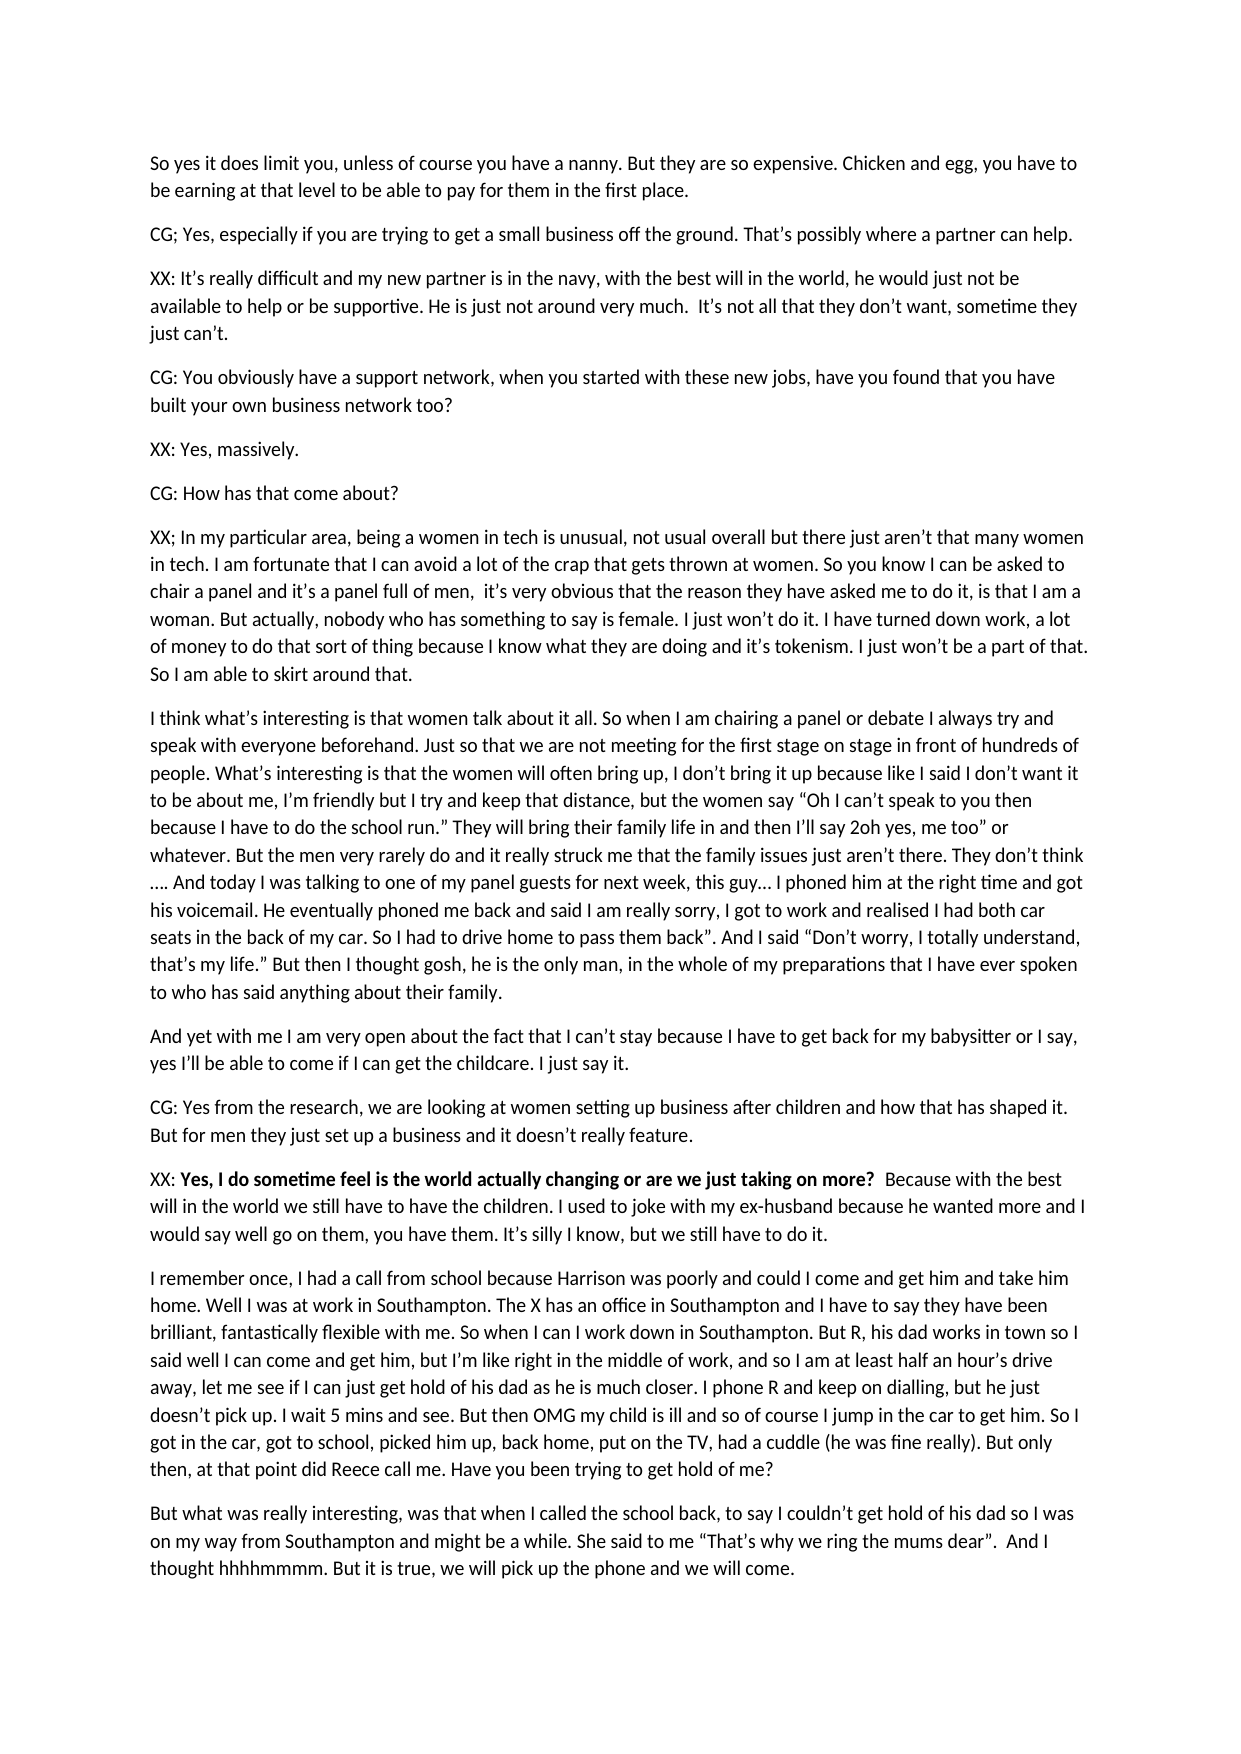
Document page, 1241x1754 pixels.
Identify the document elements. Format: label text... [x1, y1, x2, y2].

text CG: You obviously have a support network, when you started with these new jobs, have you found that you have built your own business network too? [150, 364, 1090, 417]
text And yet with me I am very open about the fact that I can’t stay because I have to get back for my babysitter or I say, yes I’ll be able to come if I can get the childcare. I just say it. [150, 1023, 1090, 1076]
text XX: Yes, massively. [150, 436, 1090, 461]
text So yes it does limit you, unless of course you have a nanny. But they are so expensive. Chicken and egg, you have to be earning at that level to be able to pay for them in the first place. [150, 150, 1090, 203]
text CG: Yes from the research, we are looking at women setting up business after children and how that has shaped it. But for men they just set up a business and it doesn’t really feature. [150, 1094, 1090, 1147]
text CG: How has that come about? [150, 480, 1090, 505]
text CG; Yes, especially if you are trying to get a small business off the ground. That’s possibly where a partner can help. [150, 221, 1090, 247]
text But what was really interesting, was that when I called the school back, to say I couldn’t get hold of his dad so I was on my way from Southampton and might be a while. She said to me “That’s why we ring the mums dear”. And I thought hhhhmmmm. But it is true, we will pick up the phone and we will come. [150, 1501, 1090, 1581]
text I remember once, I had a call from school because Harrison was poorly and could I come and get him and take him home. Well I was at work in Southampton. The X has an office in Southampton and I have to say they have been brilliant, fantastically flexible with me. So when I can I work down in Southampton. But R, his dad works in town so I said well I can come and get him, but I’m like right in the middle of work, and so I am at least half an hour’s drive away, let me see if I can just get hold of his dad as he is much closer. I phone R and keep on dialling, but he just doesn’t pick up. I wait 5 mins and see. But then OMG my child is ill and so of course I jump in the car to get him. So I got in the car, got to school, picked him up, back home, put on the TV, had a cuddle (he was fine really). But only then, at that point did Reece call me. Have you been trying to get hold of me? [150, 1265, 1090, 1482]
text XX; In my particular area, being a women in tech is unusual, not usual overall but there just aren’t that many women in tech. I am fortunate that I can avoid a lot of the crap that gets thrown at women. So you know I can be asked to chair a panel and it’s a panel full of men, it’s very obvious that the reason they have asked me to do it, is that I am a woman. But actually, nobody who has something to say is female. I just won’t do it. I have turned down work, a lot of money to do that sort of thing because I know what they are doing and it’s tokenism. I just won’t be a part of that. So I am able to skirt around that. [150, 524, 1090, 686]
text XX: Yes, I do sometime feel is the world actually changing or are we just taking on more? Because with the best will in the world we still have to have the children. I used to joke with my ex-husband because he wanted more and I would say well go on them, you have them. It’s silly I know, but we still have to do it. [150, 1166, 1090, 1246]
text XX: It’s really difficult and my new partner is in the navy, with the best will in the world, he would just not be available to help or be supportive. He is just not around very much. It’s not all that they don’t want, sometime they just can’t. [150, 266, 1090, 346]
text I think what’s interesting is that women talk about it all. So when I am chairing a panel or debate I always try and speak with everyone beforehand. Just so that we are not meeting for the first stage on stage in front of hundreds of people. What’s interesting is that the women will often bring up, I don’t bring it up because like I said I don’t want it to be about me, I’m friendly but I try and keep that distance, but the women say “Oh I can’t speak to you then because I have to do the school run.” They will bring their family life in and then I’ll say 2oh yes, me too” or whatever. But the men very rarely do and it really struck me that the family issues just aren’t there. They don’t think …. And today I was talking to one of my panel guests for next week, this guy… I phoned him at the right time and got his voicemail. He eventually phoned me back and said I am really sorry, I got to work and realised I had both car seats in the back of my car. So I had to drive home to pass them back”. And I said “Don’t worry, I totally understand, that’s my life.” But then I thought gosh, he is the only man, in the whole of my preparations that I have ever spoken to who has said anything about their family. [150, 705, 1090, 1004]
